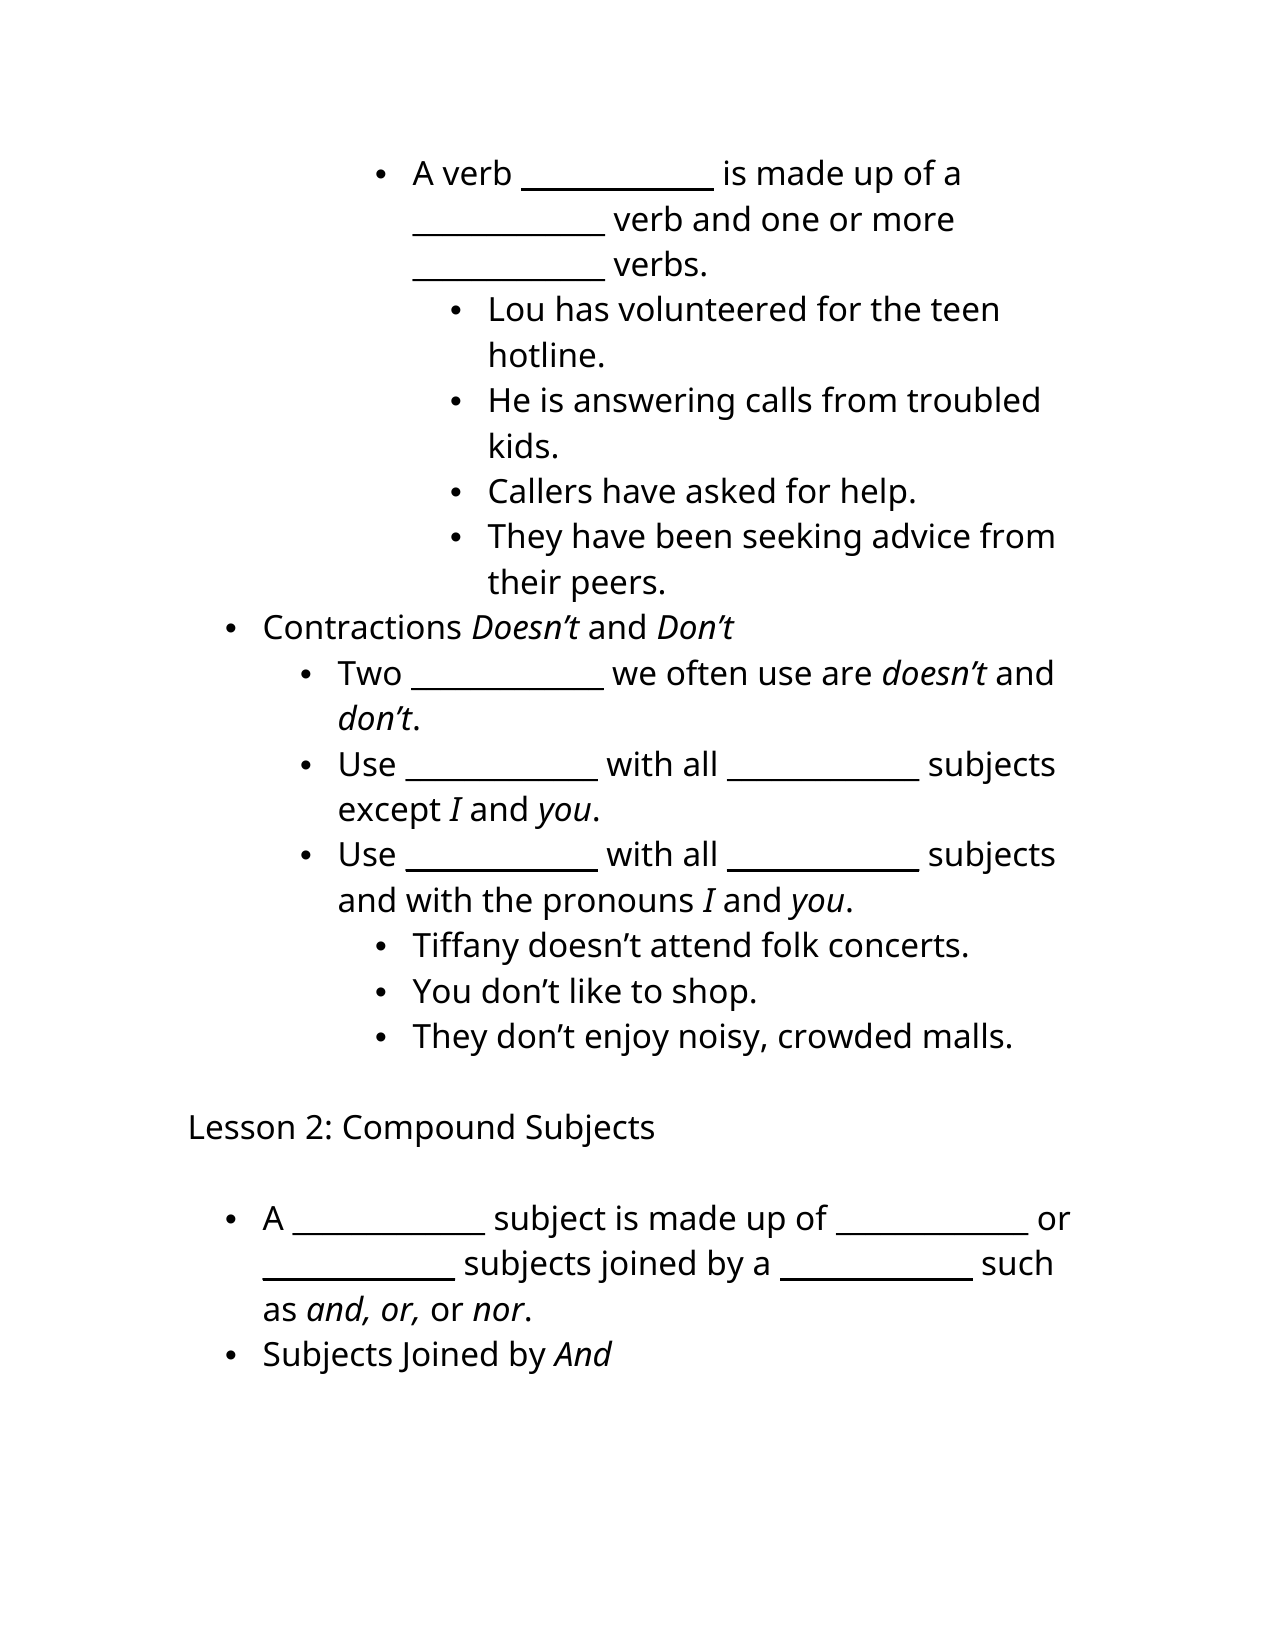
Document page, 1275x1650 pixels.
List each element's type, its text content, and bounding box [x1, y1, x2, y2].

list You don’t like to shop. [375, 967, 1087, 1013]
list A _____________ subject is made up of _____________ or _____________ subjects joined by a _____________ such as and, or, or nor. [225, 1194, 1087, 1331]
list Use _____________ with all _____________ subjects except I and you. [300, 740, 1087, 831]
list They don’t enjoy noisy, crowded malls. [375, 1013, 1087, 1058]
list Callers have asked for help. [450, 468, 1087, 513]
text Lesson 2: Compound Subjects [187, 1104, 1087, 1149]
list Two _____________ we often use are doesn’t and don’t. [300, 649, 1087, 740]
list They have been seeking advice from their peers. [450, 513, 1087, 604]
list Subjects Joined by And [225, 1331, 1087, 1376]
list Tiffany doesn’t attend folk concerts. [375, 922, 1087, 967]
list A verb _____________ is made up of a _____________ verb and one or more _____________ verbs. [375, 150, 1087, 286]
list He is answering calls from troubled kids. [450, 377, 1087, 468]
list Contractions Doesn’t and Don’t [225, 604, 1087, 649]
list Lou has volunteered for the teen hotline. [450, 286, 1087, 377]
list Use _____________ with all _____________ subjects and with the pronouns I and you. [300, 831, 1087, 922]
